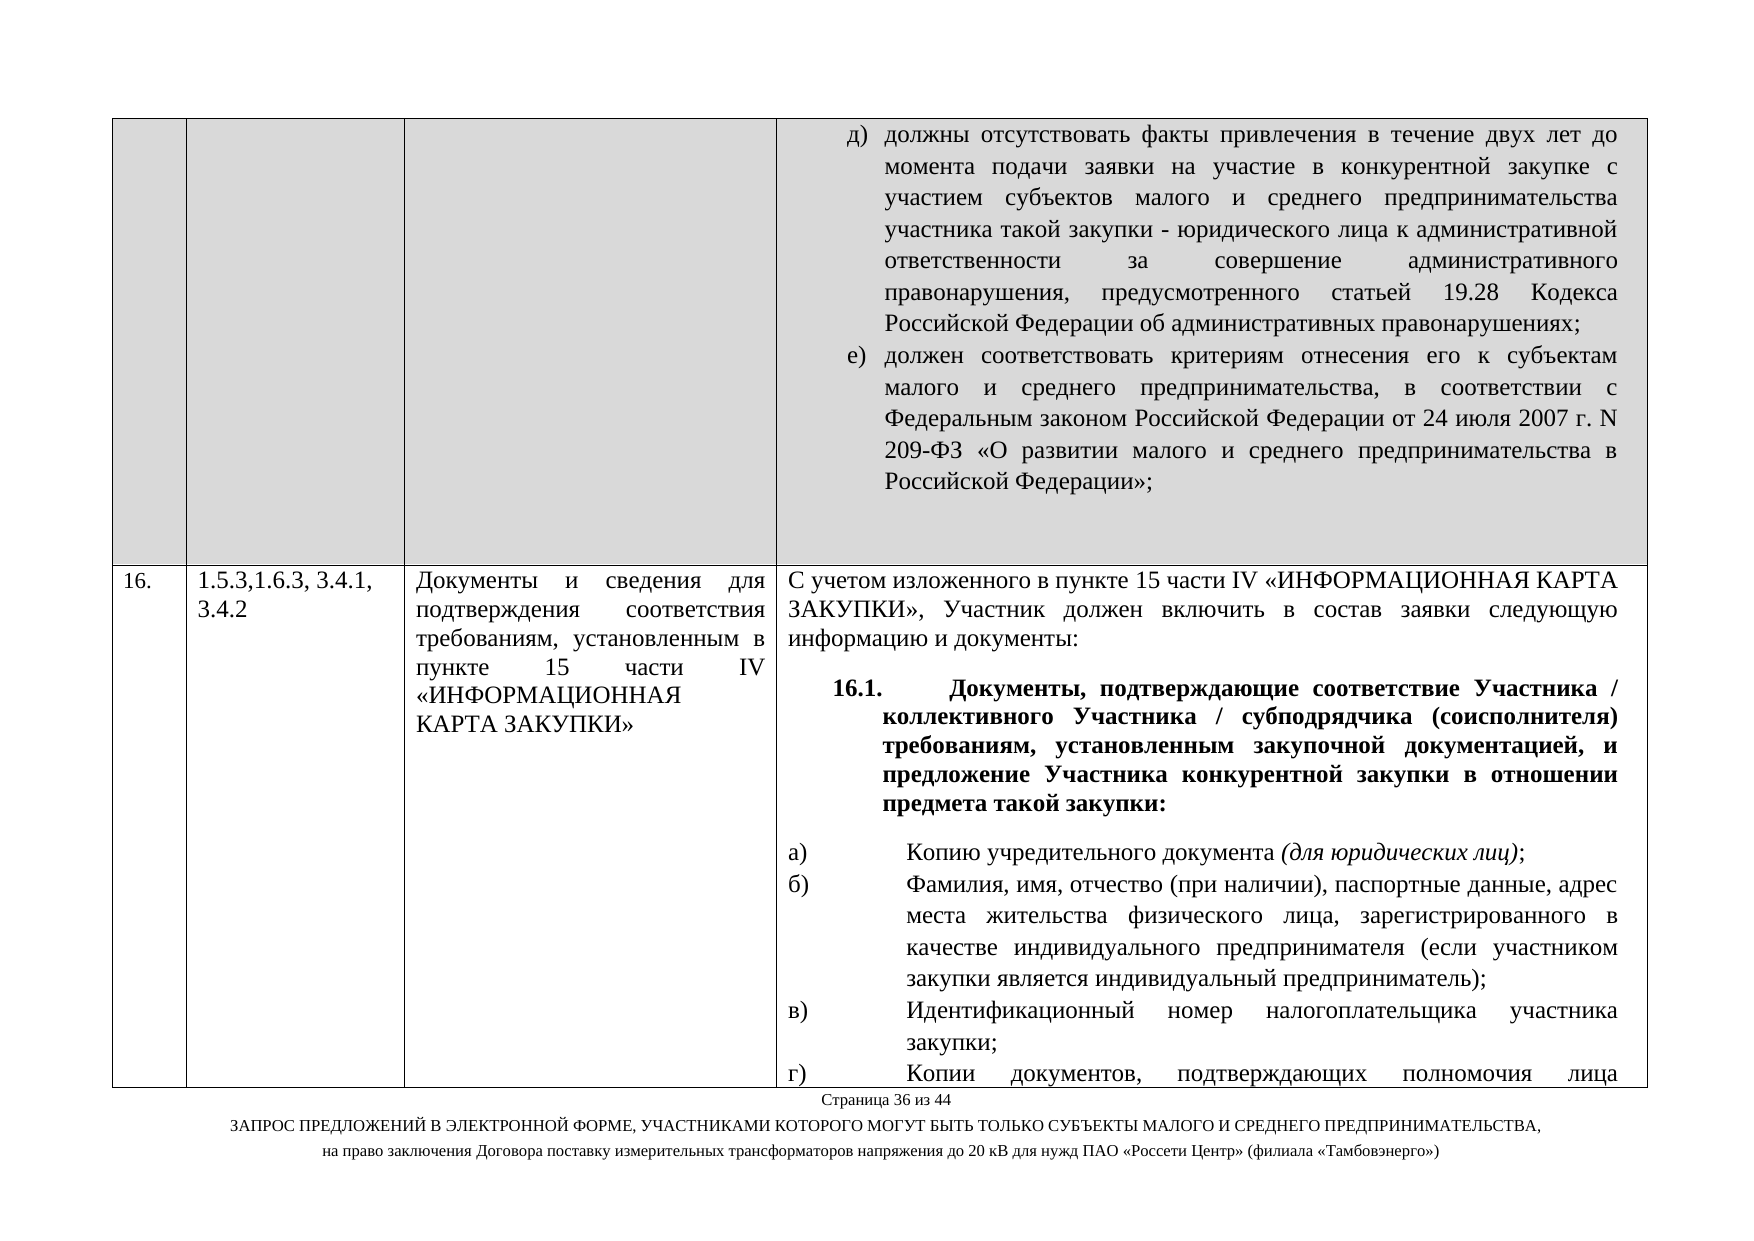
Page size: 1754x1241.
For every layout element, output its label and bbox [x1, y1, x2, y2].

table_cell [405, 119, 776, 564]
table_cell [405, 566, 776, 1087]
table_cell [777, 119, 1647, 564]
table_cell [113, 566, 186, 1087]
table_cell [113, 119, 186, 564]
table_cell [187, 119, 404, 564]
table_cell [777, 566, 1647, 1087]
table_cell [187, 566, 404, 1087]
